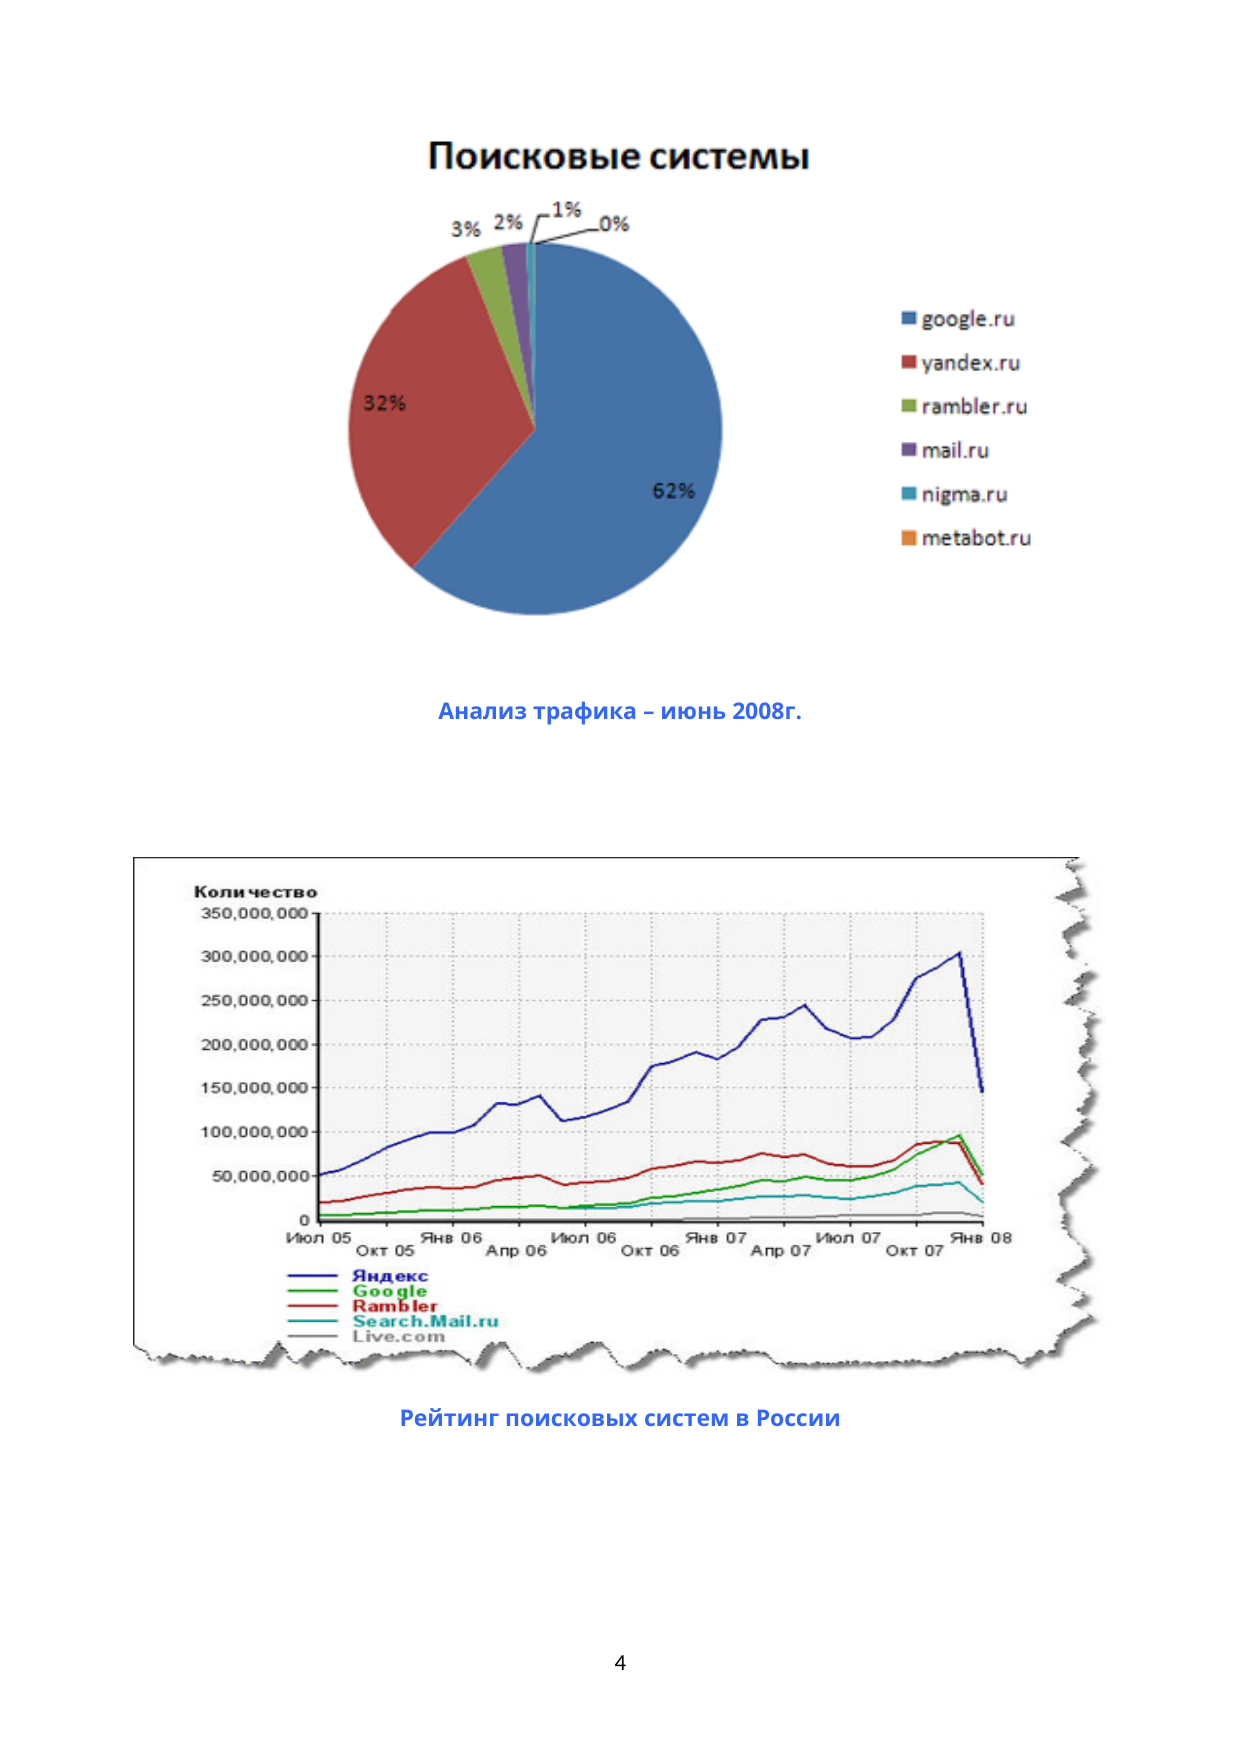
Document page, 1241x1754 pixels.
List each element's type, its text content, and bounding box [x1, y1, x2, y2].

picture [182, 111, 1058, 670]
text Анализ трафика – июнь 2008г. [59, 695, 1181, 726]
picture [133, 857, 1107, 1377]
text Рейтинг поисковых систем в России [59, 1402, 1181, 1433]
